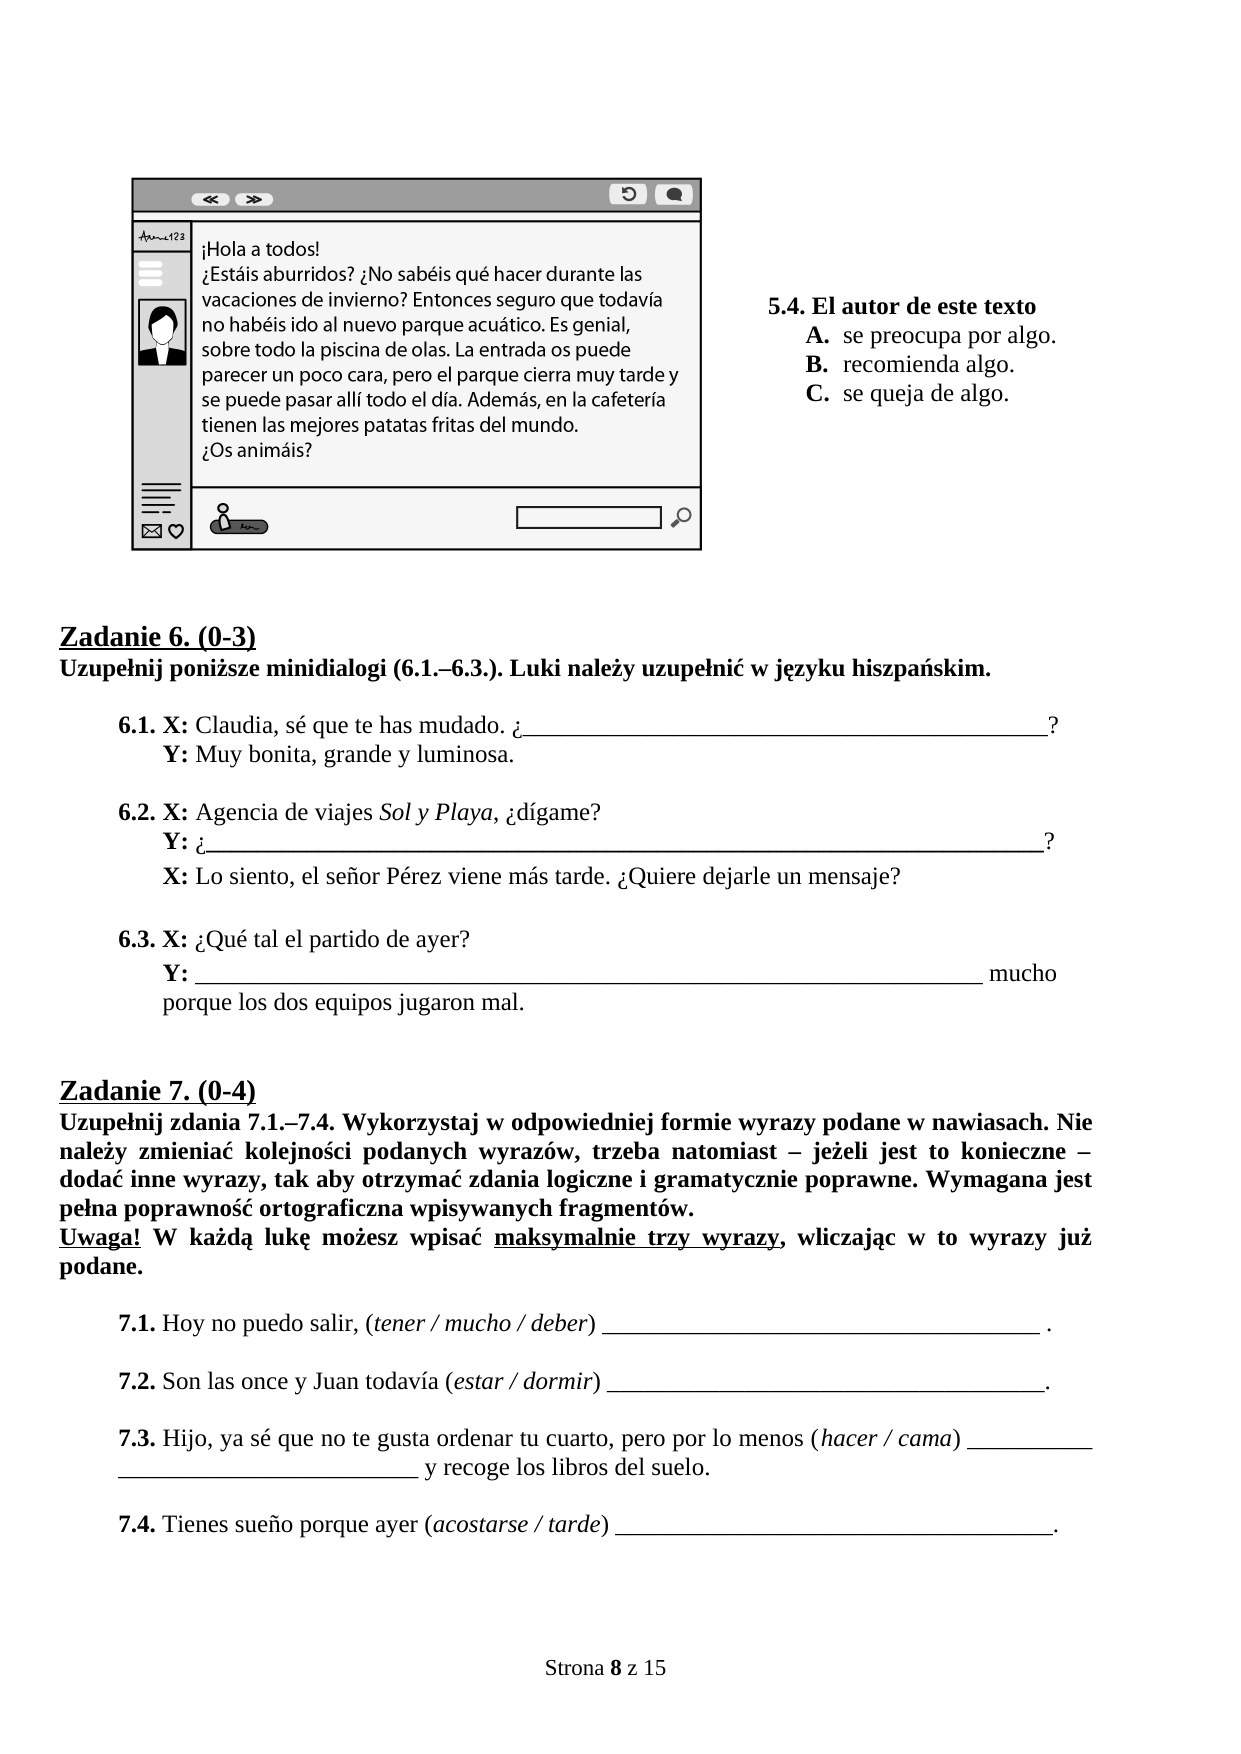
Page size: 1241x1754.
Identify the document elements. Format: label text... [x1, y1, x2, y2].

text 6.3. X: ¿Qué tal el partido de ayer? [118, 924, 1092, 953]
text 6.2. X: Agencia de viajes Sol y Playa, ¿dígame? [118, 797, 1092, 826]
text Zadanie 7. (0-4) [59, 1073, 1092, 1107]
text 7.3. Hijo, ya sé que no te gusta ordenar tu cuarto, pero por lo menos (hacer / cama) __________ ________________________ y recoge los libros del suelo. [118, 1423, 1092, 1481]
text Y: Muy bonita, grande y luminosa. [162, 739, 1092, 768]
picture [118, 147, 709, 562]
list 7.2. Son las once y Juan todavía (estar / dormir) ___________________________________. [118, 1366, 1092, 1394]
list se preocupa por algo. [805, 320, 1092, 349]
text X: Lo siento, el señor Pérez viene más tarde. ¿Quiere dejarle un mensaje? [162, 861, 1092, 889]
text 6.1. X: Claudia, sé que te has mudado. ¿__________________________________________? [118, 710, 1092, 739]
text Uzupełnij zdania 7.1.–7.4. Wykorzystaj w odpowiedniej formie wyrazy podane w nawiasach. Nie należy zmieniać kolejności podanych wyrazów, trzeba natomiast – jeżeli jest to konieczne – dodać inne wyrazy, tak aby otrzymać zdania logiczne i gramatycznie poprawne. Wymagana jest pełna poprawność ortograficzna wpisywanych fragmentów. [59, 1107, 1092, 1222]
list se queja de algo. [805, 378, 1092, 406]
list 7.1. Hoy no puedo salir, (tener / mucho / deber) ___________________________________ . [118, 1308, 1092, 1337]
list 7.4. Tienes sueño porque ayer (acostarse / tarde) ___________________________________. [118, 1509, 1092, 1538]
list recomienda algo. [805, 349, 1092, 378]
text Zadanie 6. (0-3) [59, 619, 1092, 653]
text Uzupełnij poniższe minidialogi (6.1.–6.3.). Luki należy uzupełnić w języku hiszpańskim. [59, 653, 1092, 681]
text Y: ¿___________________________________________________________________? [162, 826, 1092, 855]
text Y: _______________________________________________________________ mucho porque los dos equipos jugaron mal. [118, 958, 1092, 1016]
text Uwaga! W każdą lukę możesz wpisać maksymalnie trzy wyrazy, wliczając w to wyrazy już podane. [59, 1222, 1092, 1279]
text 5.4. El autor de este texto [768, 291, 1092, 320]
